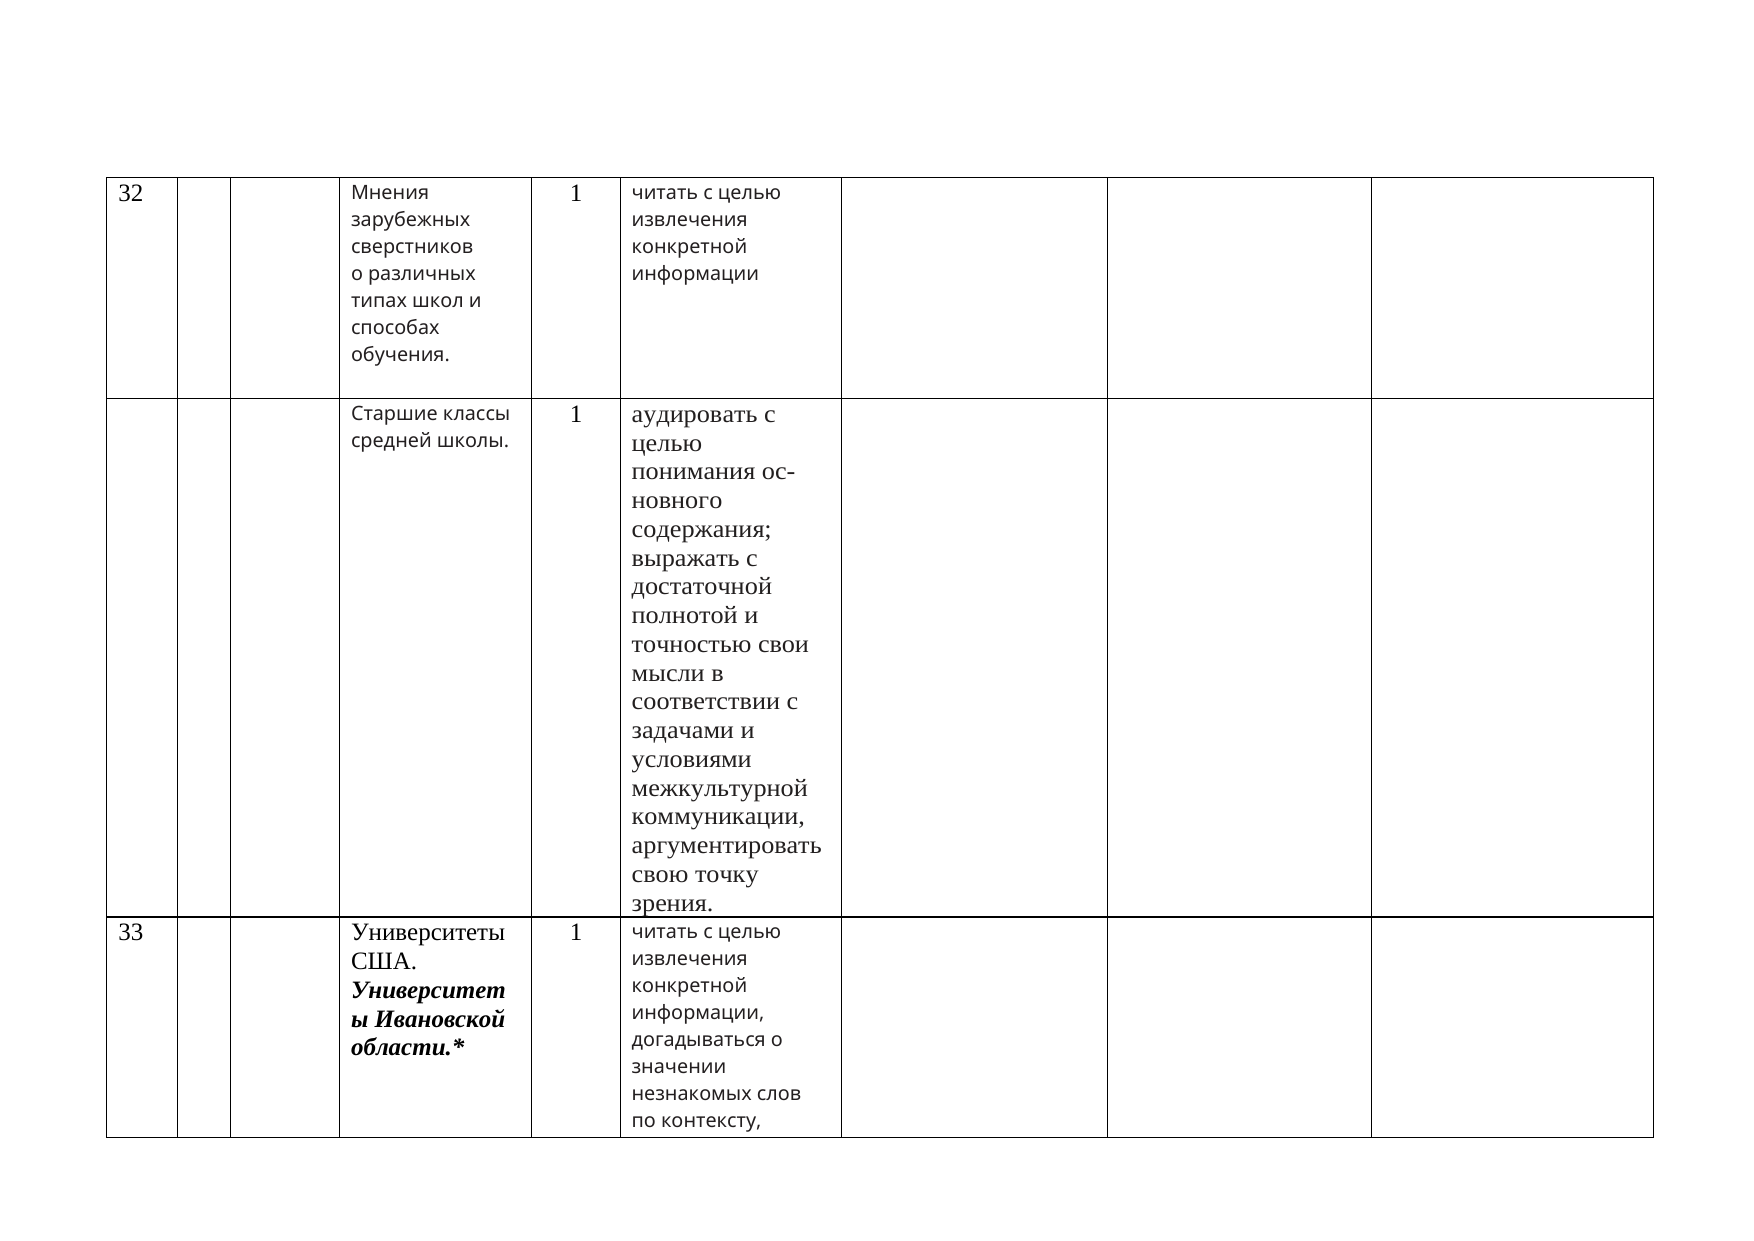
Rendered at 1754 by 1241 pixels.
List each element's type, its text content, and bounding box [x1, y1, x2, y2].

table_cell 33 [107, 918, 177, 1137]
table_cell [1108, 178, 1371, 398]
table_cell Мнения зарубежных сверстников о различных типах школ и способах обучения. [340, 178, 531, 398]
table_cell [1372, 399, 1653, 916]
table_cell [231, 178, 339, 398]
table_cell [231, 399, 339, 916]
table_cell 1 [532, 918, 620, 1137]
table_cell [842, 178, 1107, 398]
table_cell [178, 399, 230, 916]
table_cell [178, 918, 230, 1137]
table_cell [621, 918, 841, 1137]
table_cell [1108, 399, 1371, 916]
table_cell [1372, 178, 1653, 398]
table_cell [107, 399, 177, 916]
table_cell 1 [532, 399, 620, 916]
table_cell [1372, 918, 1653, 1137]
table_cell Старшие классы средней школы. [340, 399, 531, 916]
table_cell 32 [107, 178, 177, 398]
table_cell [842, 399, 1107, 916]
table_cell 1 [532, 178, 620, 398]
table_cell [1108, 918, 1371, 1137]
table_cell [178, 178, 230, 398]
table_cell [340, 918, 531, 1137]
table_cell аудировать с целью понимания ос- новного содержания; выражать с достаточной полнотой и точностью свои мысли в соответствии с задачами и условиями межкультурной коммуникации, аргументировать свою точку зрения. [621, 399, 841, 916]
table_cell [842, 918, 1107, 1137]
table_cell [231, 918, 339, 1137]
table_cell читать с целью извлечения конкретной информации [621, 178, 841, 398]
